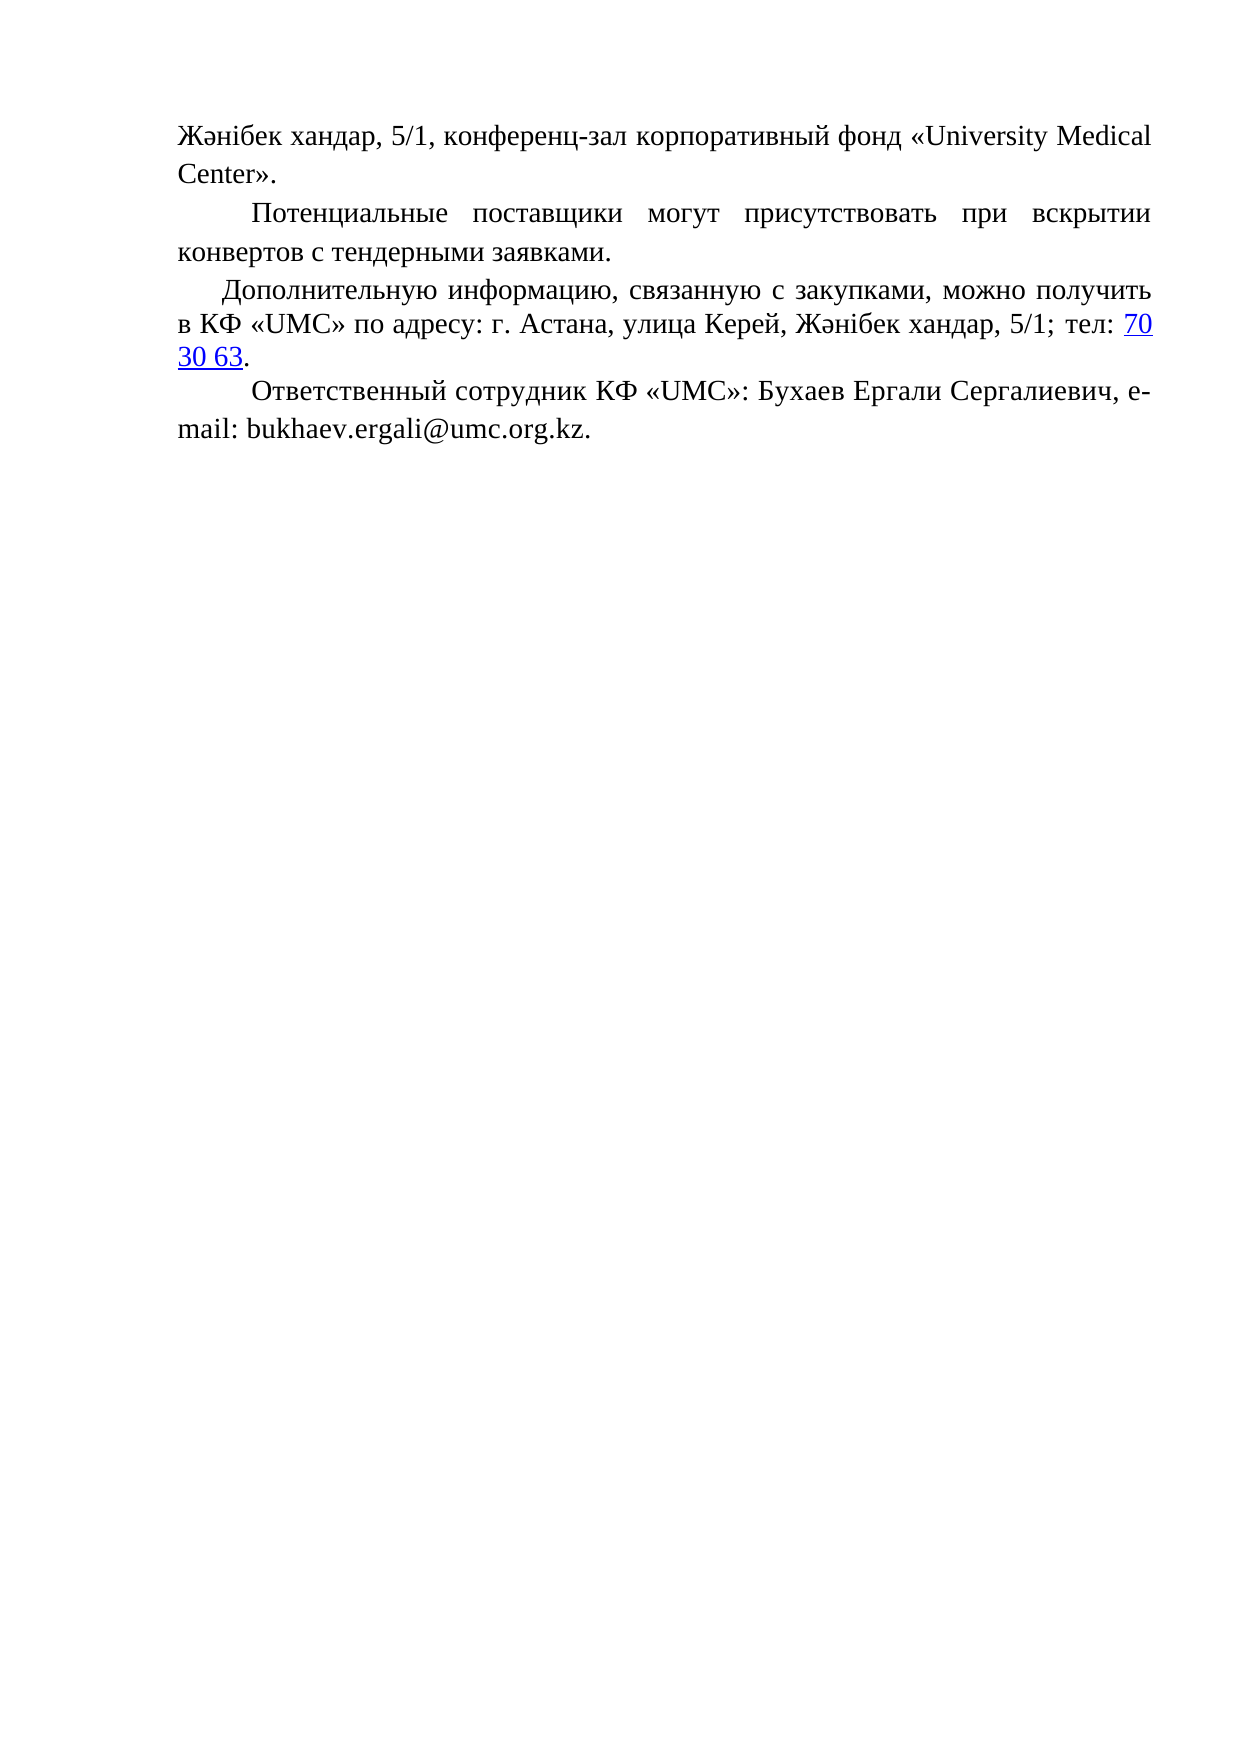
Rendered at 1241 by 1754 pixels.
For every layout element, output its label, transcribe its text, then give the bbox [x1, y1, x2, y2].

text Ответственный сотрудник КФ «UMC»: Бухаев Ергали Сергалиевич, e-mail: bukhaev.ergali@umc.org.kz. [177, 373, 1152, 445]
text Потенциальные поставщики могут присутствовать при вскрытии конвертов с тендерными заявками. [177, 195, 1152, 267]
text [177, 118, 1152, 190]
text Дополнительную информацию, связанную с закупками, можно получить в КФ «UMC» по адресу: г. Астана, улица Керей, Жәнібек хандар, 5/1; тел: 70 30 63. [177, 272, 1153, 373]
